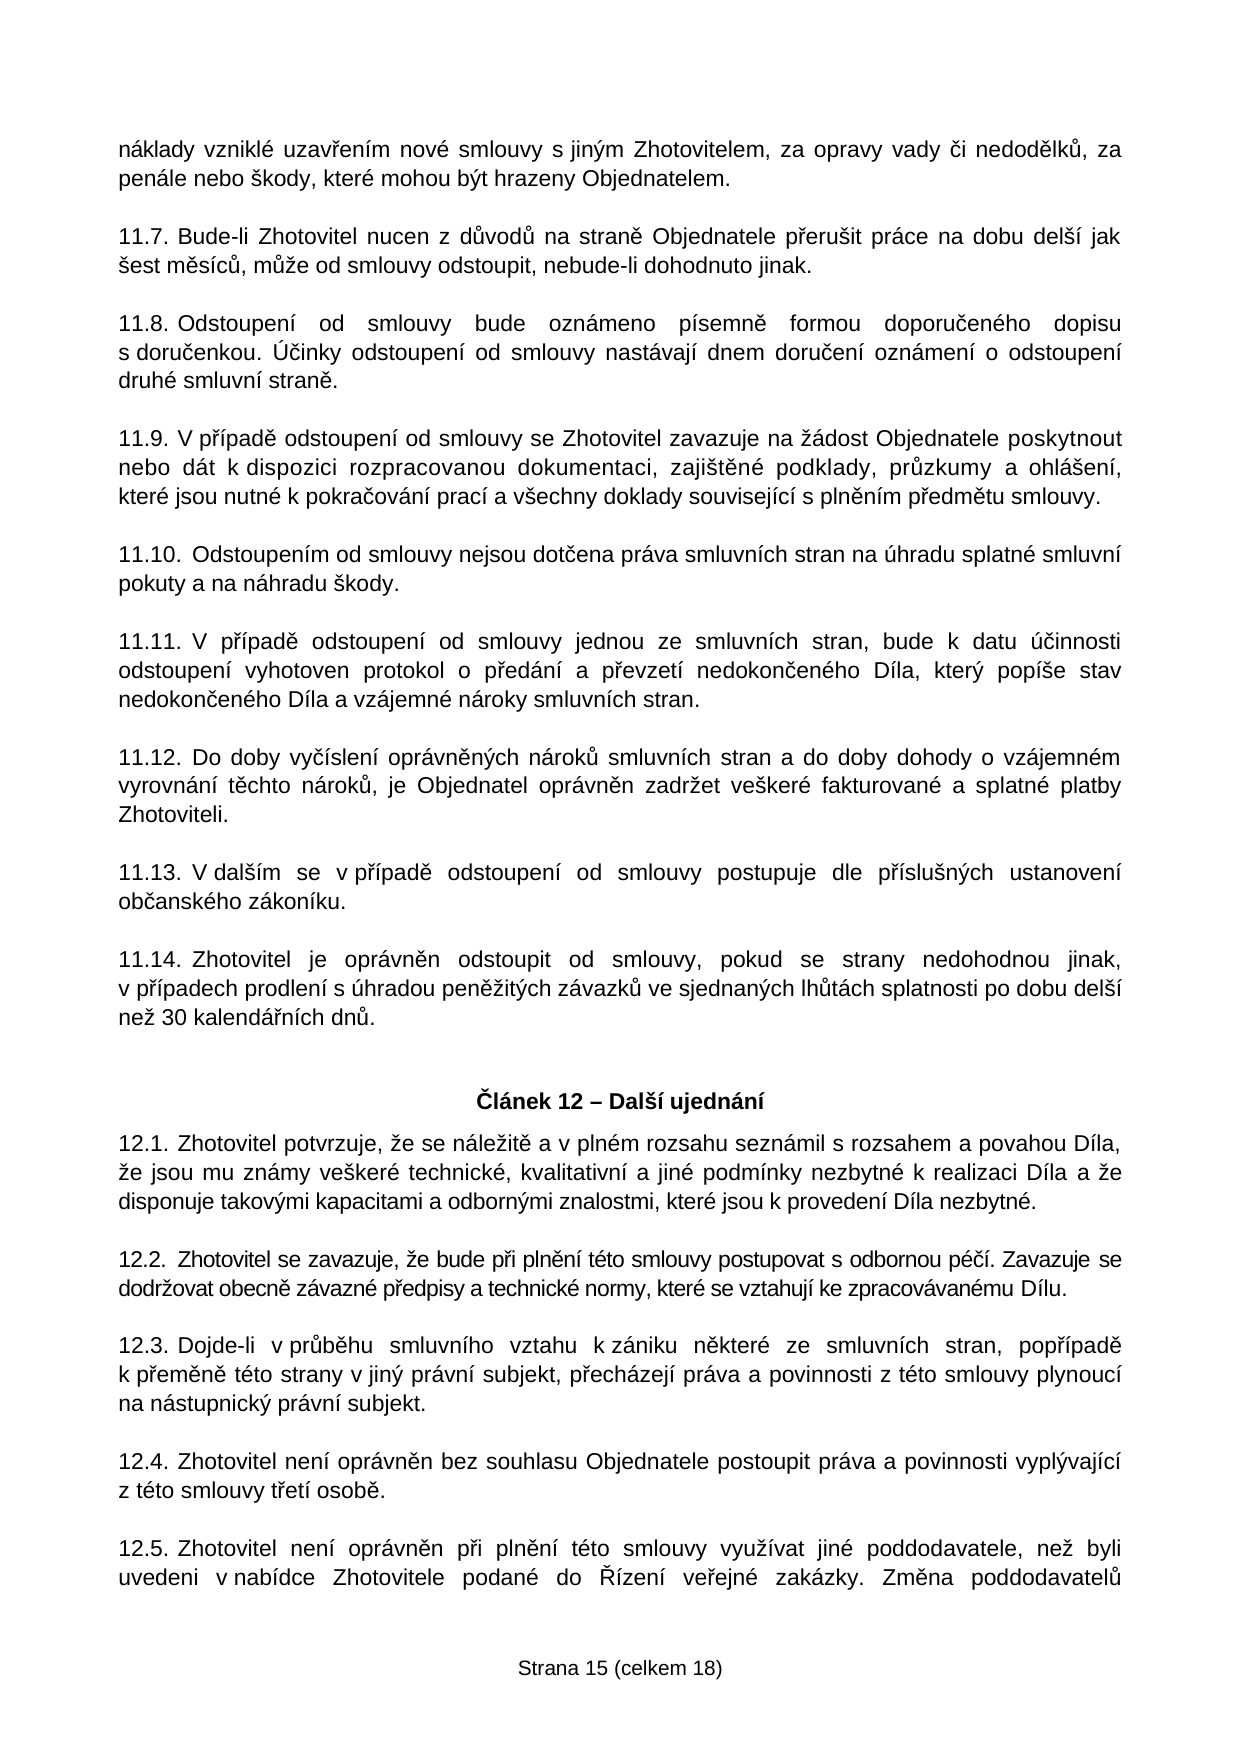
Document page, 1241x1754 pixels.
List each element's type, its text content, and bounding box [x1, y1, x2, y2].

text Článek 12 – Další ujednání [118, 1088, 1122, 1115]
list V případě odstoupení od smlouvy jednou ze smluvních stran, bude k datu účinnosti odstoupení vyhotoven protokol o předání a převzetí nedokončeného Díla, který popíše stav nedokončeného Díla a vzájemné nároky smluvních stran. [118, 628, 1122, 712]
list V případě odstoupení od smlouvy se Zhotovitel zavazuje na žádost Objednatele poskytnout nebo dát k dispozici rozpracovanou dokumentaci, zajištěné podklady, průzkumy a ohlášení, které jsou nutné k pokračování prací a všechny doklady související s plněním předmětu smlouvy. [118, 425, 1122, 509]
list Zhotovitel potvrzuje, že se náležitě a v plném rozsahu seznámil s rozsahem a povahou Díla, že jsou mu známy veškeré technické, kvalitativní a jiné podmínky nezbytné k realizaci Díla a že disponuje takovými kapacitami a odbornými znalostmi, které jsou k provedení Díla nezbytné. [118, 1130, 1122, 1214]
list Bude-li Zhotovitel nucen z důvodů na straně Objednatele přerušit práce na dobu delší jak šest měsíců, může od smlouvy odstoupit, nebude-li dohodnuto jinak. [118, 223, 1122, 278]
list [118, 136, 1122, 191]
list Zhotovitel se zavazuje, že bude při plnění této smlouvy postupovat s odbornou péčí. Zavazuje se dodržovat obecně závazné předpisy a technické normy, které se vztahují ke zpracovávanému Dílu. [118, 1246, 1122, 1301]
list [118, 1534, 1122, 1590]
list V dalším se v případě odstoupení od smlouvy postupuje dle příslušných ustanovení občanského zákoníku. [118, 859, 1122, 915]
list Dojde-li v průběhu smluvního vztahu k zániku některé ze smluvních stran, popřípadě k přeměně této strany v jiný právní subjekt, přecházejí práva a povinnosti z této smlouvy plynoucí na nástupnický právní subjekt. [118, 1332, 1122, 1417]
list Odstoupení od smlouvy bude oznámeno písemně formou doporučeného dopisu s doručenkou. Účinky odstoupení od smlouvy nastávají dnem doručení oznámení o odstoupení druhé smluvní straně. [118, 309, 1122, 394]
list Do doby vyčíslení oprávněných nároků smluvních stran a do doby dohody o vzájemném vyrovnání těchto nároků, je Objednatel oprávněn zadržet veškeré fakturované a splatné platby Zhotoviteli. [118, 743, 1122, 828]
list Odstoupením od smlouvy nejsou dotčena práva smluvních stran na úhradu splatné smluvní pokuty a na náhradu škody. [118, 541, 1122, 596]
list Zhotovitel je oprávněn odstoupit od smlouvy, pokud se strany nedohodnou jinak, v případech prodlení s úhradou peněžitých závazků ve sjednaných lhůtách splatnosti po dobu delší než 30 kalendářních dnů. [118, 946, 1122, 1031]
list Zhotovitel není oprávněn bez souhlasu Objednatele postoupit práva a povinnosti vyplývající z této smlouvy třetí osobě. [118, 1448, 1122, 1503]
